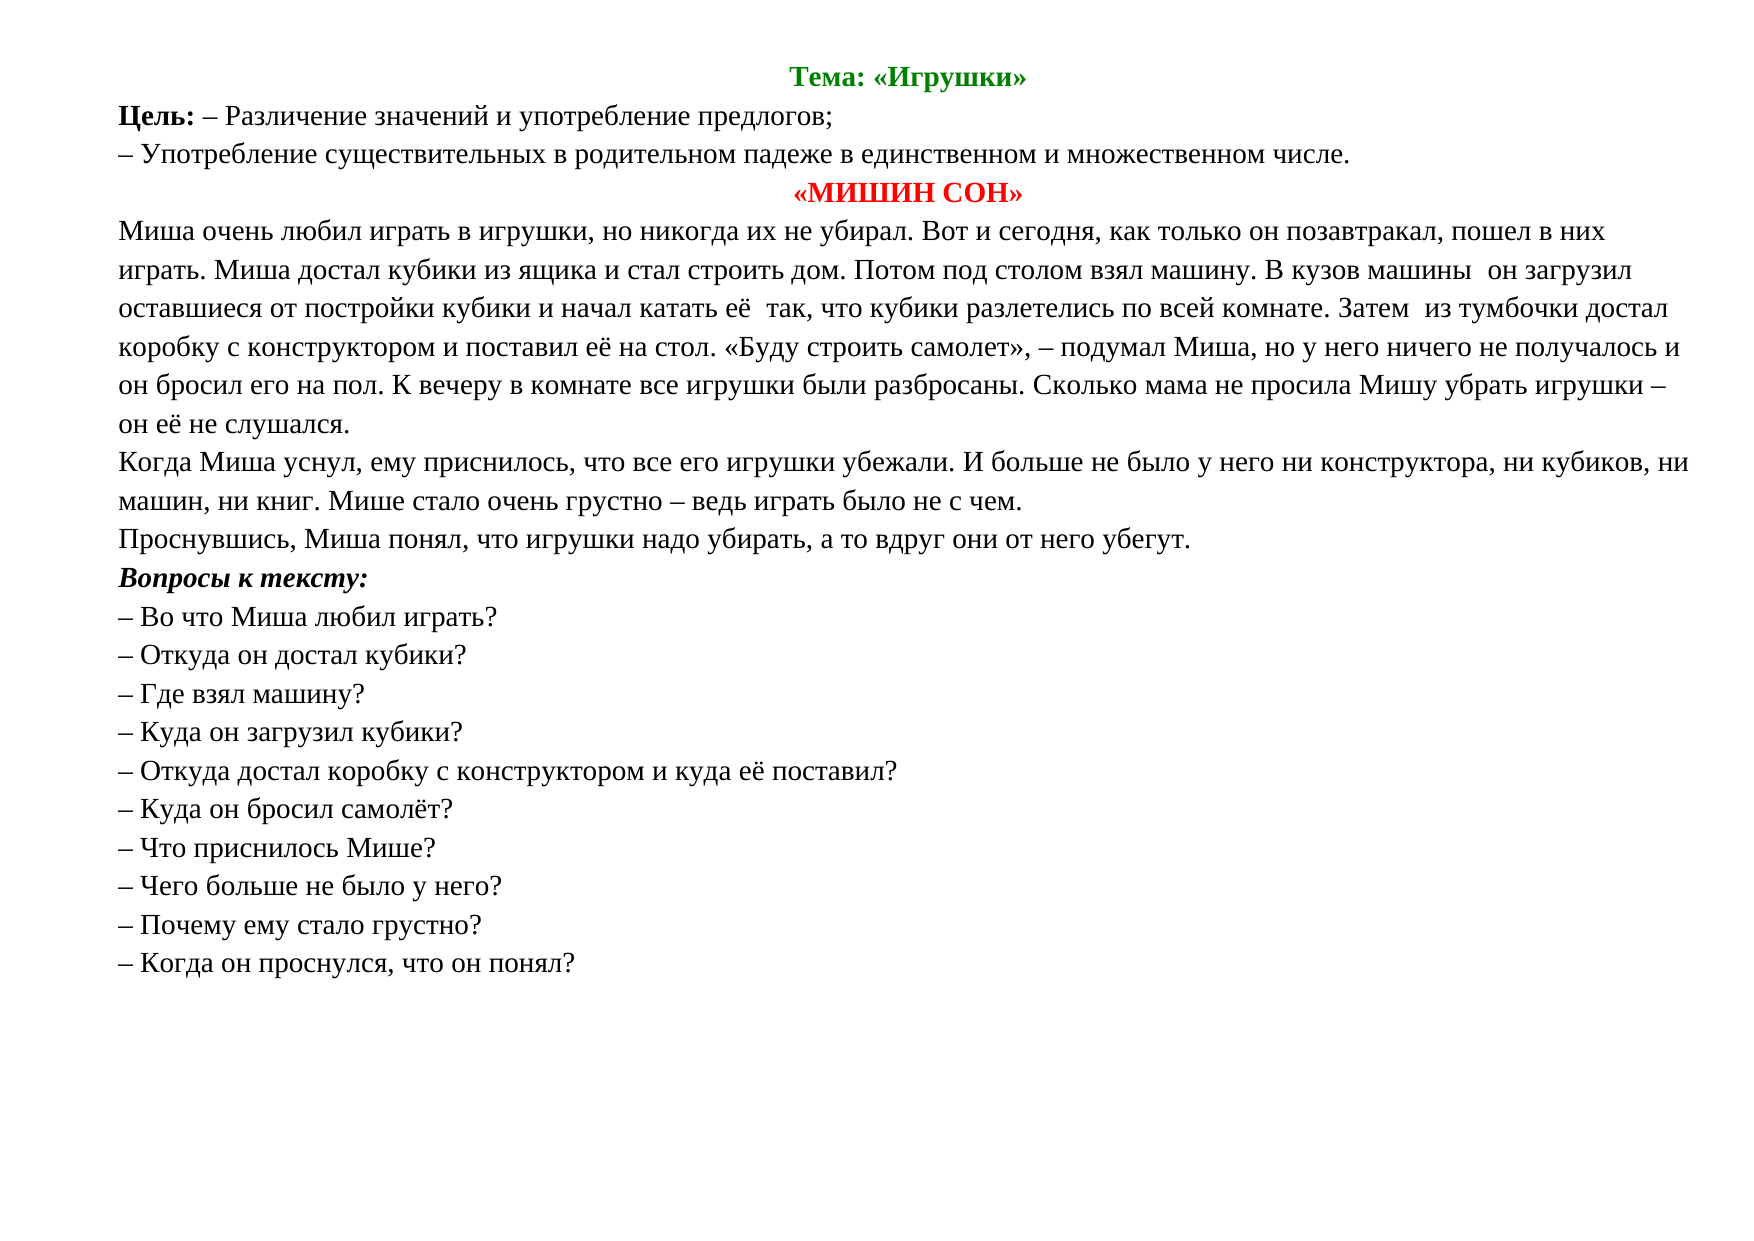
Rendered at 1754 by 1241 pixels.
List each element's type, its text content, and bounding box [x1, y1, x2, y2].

text Цель: – Различение значений и употребление предлогов; [118, 98, 1698, 131]
text Проснувшись, Миша понял, что игрушки надо убирать, а то вдруг они от него убегут. [118, 522, 1698, 555]
text – Чего больше не было у него? [118, 868, 1698, 902]
text «МИШИН СОН» [118, 175, 1698, 208]
text Когда Миша уснул, ему приснилось, что все его игрушки убежали. И больше не было у него ни конструктора, ни кубиков, ни машин, ни книг. Мише стало очень грустно – ведь играть было не с чем. [118, 444, 1698, 517]
text – Куда он бросил самолёт? [118, 791, 1698, 825]
text – Употребление существительных в родительном падеже в единственном и множественном числе. [118, 136, 1698, 170]
text – Что приснилось Мише? [118, 830, 1698, 863]
text – Где взял машину? [118, 676, 1698, 709]
text Миша очень любил играть в игрушки, но никогда их не убирал. Вот и сегодня, как только он позавтракал, пошел в них играть. Миша достал кубики из ящика и стал строить дом. Потом под столом взял машину. В кузов машины он загрузил оставшиеся от постройки кубики и начал катать её так, что кубики разлетелись по всей комнате. Затем из тумбочки достал коробку с конструктором и поставил её на стол. «Буду строить самолет», – подумал Миша, но у него ничего не получалось и он бросил его на пол. К вечеру в комнате все игрушки были разбросаны. Сколько мама не просила Мишу убрать игрушки – он её не слушался. [118, 213, 1698, 439]
text – Когда он проснулся, что он понял? [118, 946, 1698, 979]
text Тема: «Игрушки» [118, 59, 1698, 93]
text – Почему ему стало грустно? [118, 907, 1698, 941]
text Вопросы к тексту: [118, 560, 1698, 594]
text – Во что Миша любил играть? [118, 599, 1698, 632]
text – Откуда он достал кубики? [118, 637, 1698, 671]
text – Откуда достал коробку с конструктором и куда её поставил? [118, 753, 1698, 786]
text – Куда он загрузил кубики? [118, 714, 1698, 748]
